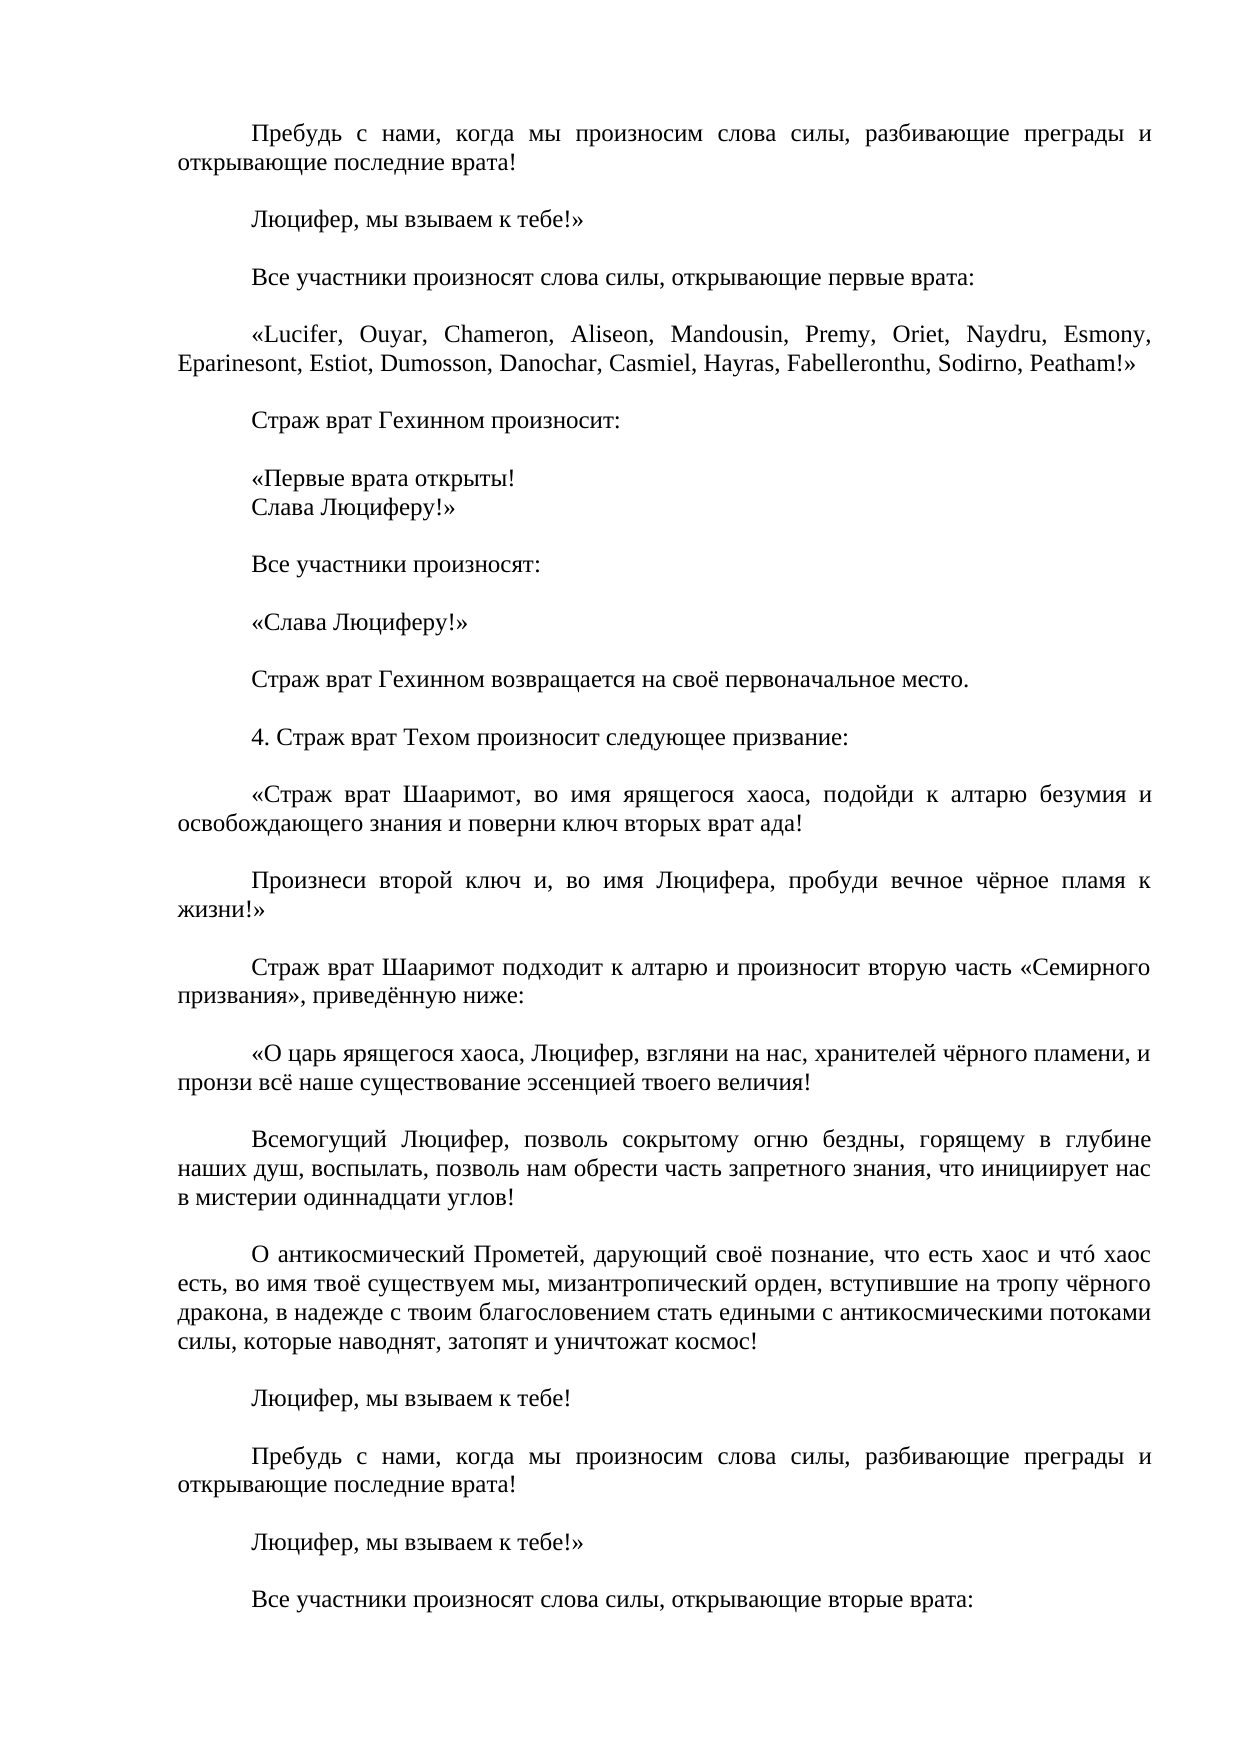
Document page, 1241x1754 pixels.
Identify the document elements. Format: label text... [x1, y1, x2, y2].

text Все участники произносят слова силы, открывающие первые врата: [251, 262, 1163, 291]
text Всемогущий Люцифер, позволь сокрытому огню бездны, горящему в глубине наших душ, воспылать, позволь нам обрести часть запретного знания, что инициирует нас в мистерии одиннадцати углов! [177, 1124, 1152, 1211]
text Пребудь с нами, когда мы произносим слова силы, разбивающие преграды и открывающие последние врата! [177, 1441, 1153, 1498]
text «О царь ярящегося хаоса, Люцифер, взгляни на нас, хранителей чёрного пламени, и пронзи всё наше существование эссенцией твоего величия! [177, 1038, 1152, 1096]
text Все участники произносят: [251, 549, 1163, 578]
text Страж врат Гехинном возвращается на своё первоначальное место. [251, 664, 1163, 693]
text Люцифер, мы взываем к тебе! [251, 1383, 1163, 1412]
text «Первые врата открыты! Слава Люциферу!» [251, 463, 518, 521]
text Произнеси второй ключ и, во имя Люцифера, пробуди вечное чёрное пламя к жизни!» [177, 866, 1152, 923]
text «Страж врат Шааримот, во имя ярящегося хаоса, подойди к алтарю безумия и освобождающего знания и поверни ключ вторых врат ада! [177, 779, 1153, 837]
text «Lucifer, Ouyar, Chameron, Aliseon, Mandousin, Premy, Oriet, Naydru, Esmony, Eparinesont, Estiot, Dumosson, Danochar, Casmiel, Hayras, Fabelleronthu, Sodirno, Peatham!» [177, 319, 1152, 377]
text Пребудь с нами, когда мы произносим слова силы, разбивающие преграды и открывающие последние врата! [177, 118, 1153, 176]
list Страж врат Техом произносит следующее призвание: [251, 722, 1163, 751]
text О антикосмический Прометей, дарующий своё познание, что есть хаос и чтó хаос есть, во имя твоё существуем мы, мизантропический орден, вступившие на тропу чёрного дракона, в надежде с твоим благословением стать едиными с антикосмическими потоками силы, которые наводнят, затопят и уничтожат космос! [177, 1239, 1152, 1354]
text «Слава Люциферу!» [251, 607, 1163, 636]
text Люцифер, мы взываем к тебе!» [251, 204, 1163, 233]
text Страж врат Гехинном произносит: [251, 406, 1163, 434]
text Люцифер, мы взываем к тебе!» [251, 1527, 1163, 1556]
text Все участники произносят слова силы, открывающие вторые врата: [251, 1584, 1163, 1613]
text Страж врат Шааримот подходит к алтарю и произносит вторую часть «Семирного призвания», приведённую ниже: [177, 952, 1152, 1009]
